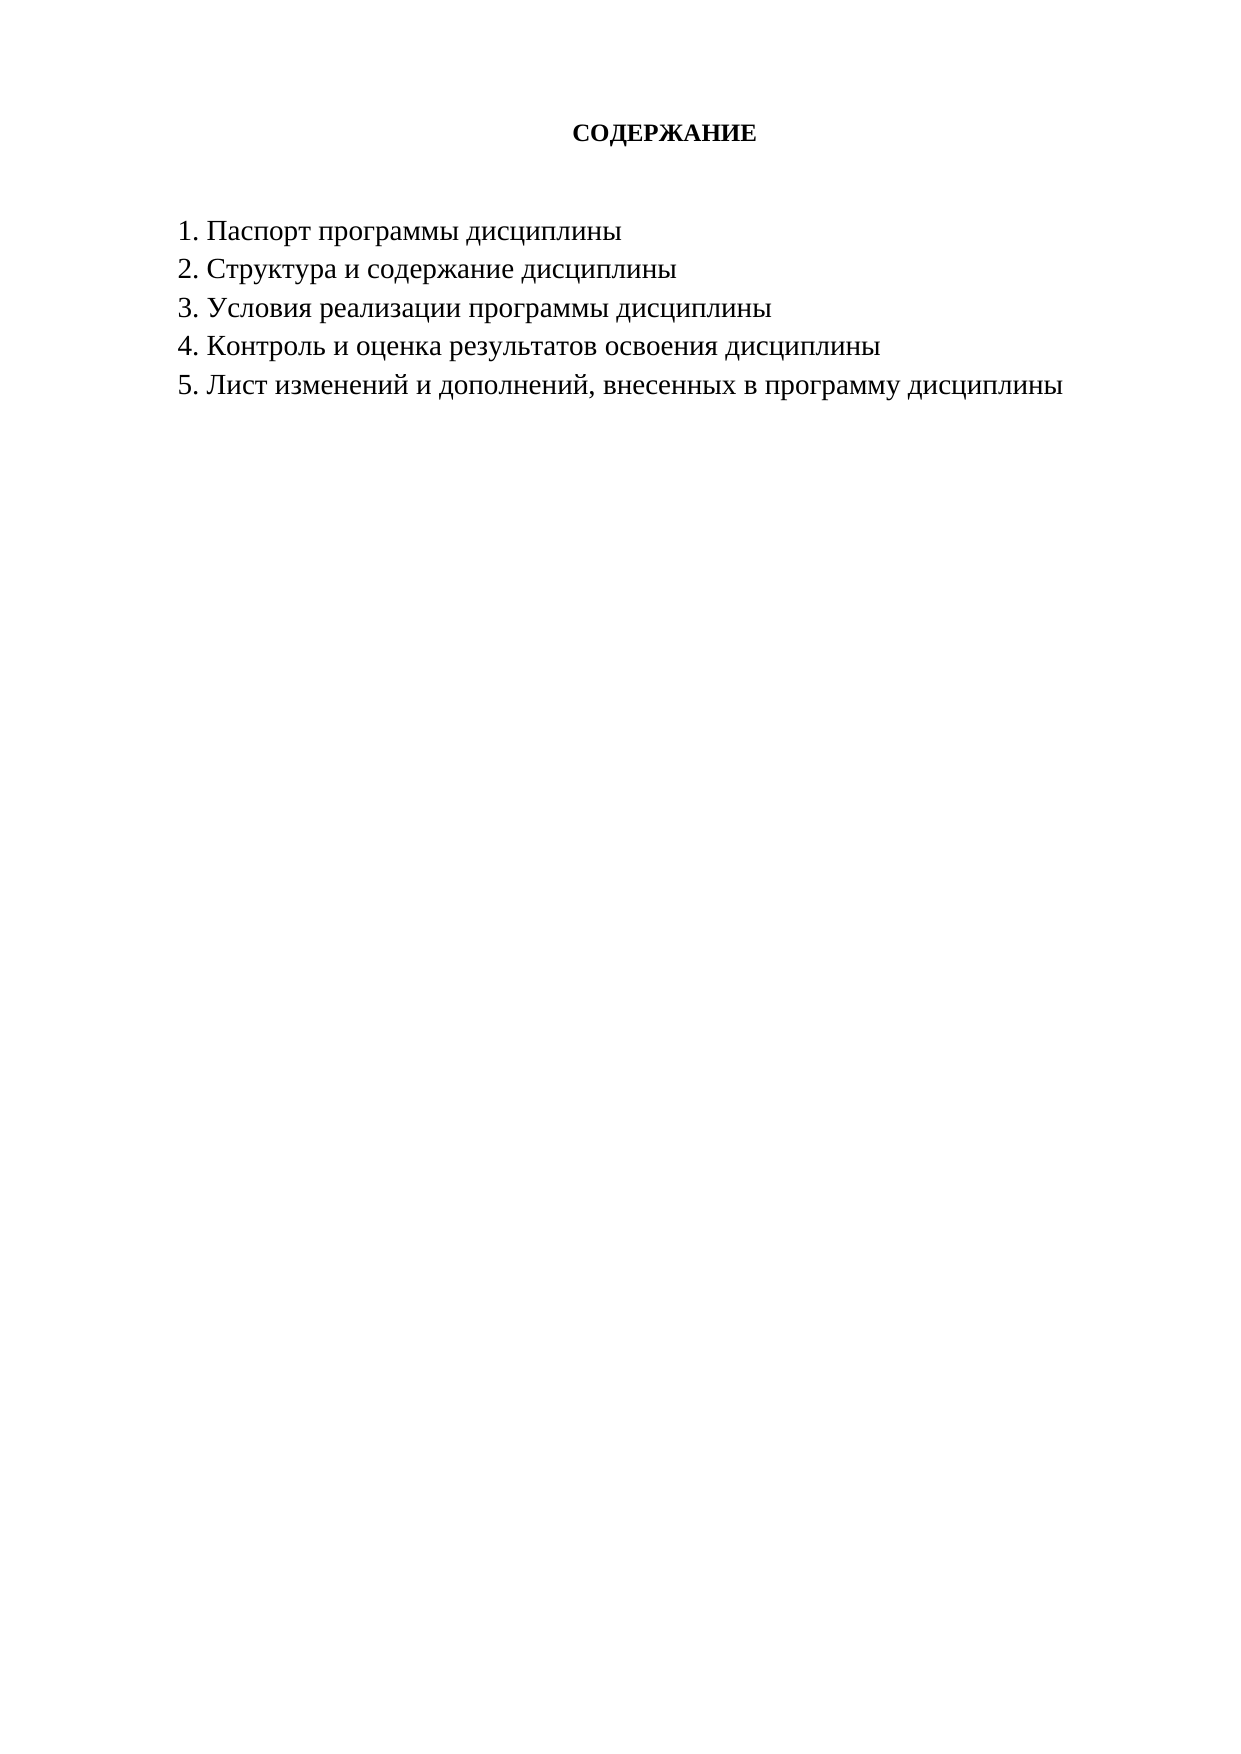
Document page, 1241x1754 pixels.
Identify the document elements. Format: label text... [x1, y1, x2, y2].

text 5. Лист изменений и дополнений, внесенных в программу дисциплины [177, 367, 1152, 401]
text СОДЕРЖАНИЕ [177, 118, 1152, 147]
text 2. Структура и содержание дисциплины [177, 251, 1152, 285]
text 1. Паспорт программы дисциплины [177, 213, 1152, 246]
text 4. Контроль и оценка результатов освоения дисциплины [177, 328, 1152, 362]
text 3. Условия реализации программы дисциплины [177, 290, 1152, 323]
